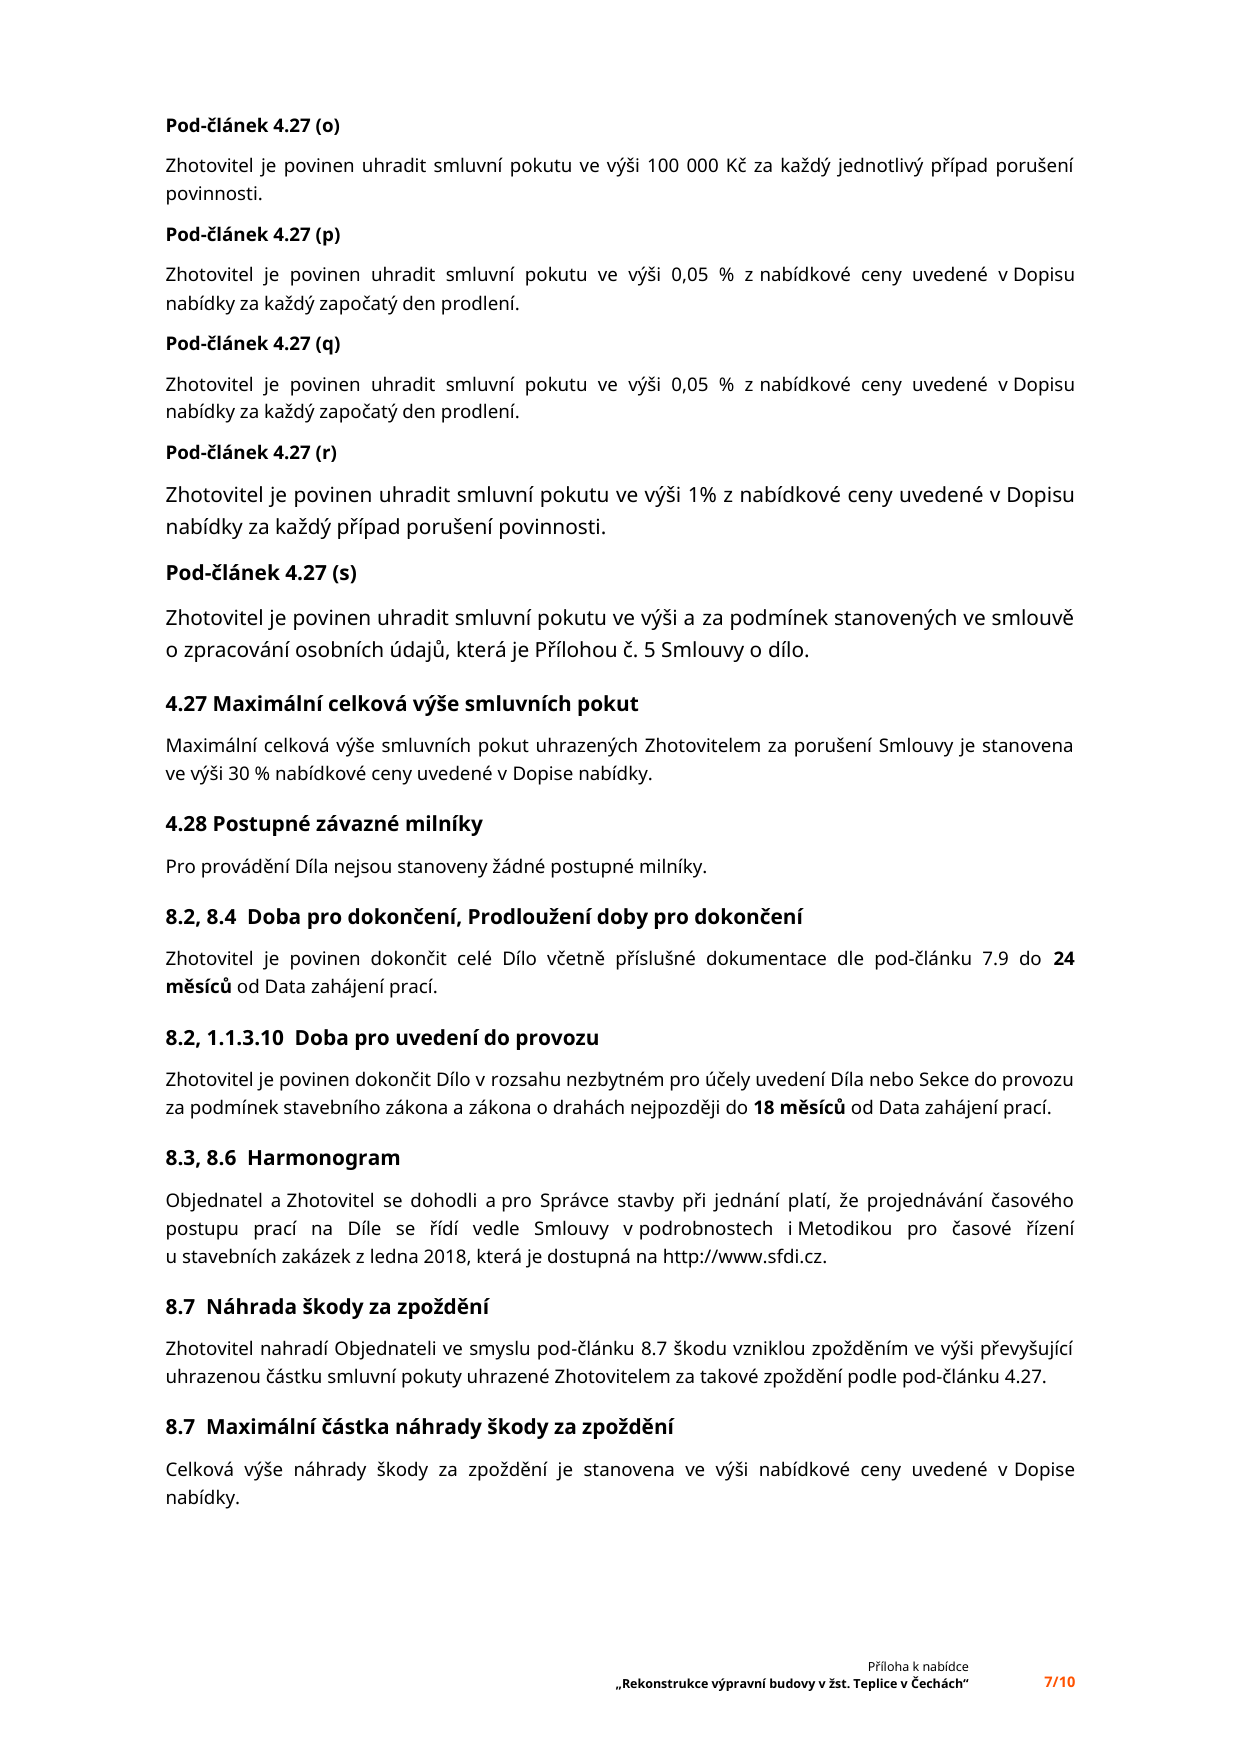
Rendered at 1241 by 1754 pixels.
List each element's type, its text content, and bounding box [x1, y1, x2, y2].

text 8.2, 1.1.3.10 Doba pro uvedení do provozu [165, 1023, 1075, 1051]
text Pod-článek 4.27 (o) [165, 112, 1075, 138]
text Pod-článek 4.27 (q) [165, 330, 1075, 356]
text Zhotovitel je povinen uhradit smluvní pokutu ve výši 0,05 % z nabídkové ceny uvedené v Dopisu nabídky za každý započatý den prodlení. [165, 262, 1075, 315]
text 8.7 Maximální částka náhrady škody za zpoždění [165, 1412, 1075, 1441]
text 4.27 Maximální celková výše smluvních pokut [165, 689, 1075, 717]
text Pro provádění Díla nejsou stanoveny žádné postupné milníky. [165, 853, 1075, 879]
text Zhotovitel nahradí Objednateli ve smyslu pod-článku 8.7 škodu vzniklou zpožděním ve výši převyšující uhrazenou částku smluvní pokuty uhrazené Zhotovitelem za takové zpoždění podle pod-článku 4.27. [165, 1336, 1075, 1389]
text 4.28 Postupné závazné milníky [165, 809, 1075, 838]
text Zhotovitel je povinen dokončit Dílo v rozsahu nezbytném pro účely uvedení Díla nebo Sekce do provozu za podmínek stavebního zákona a zákona o drahách nejpozději do 18 měsíců od Data zahájení prací. [165, 1066, 1075, 1120]
text Zhotovitel je povinen uhradit smluvní pokutu ve výši 100 000 Kč za každý jednotlivý případ porušení povinnosti. [165, 153, 1075, 206]
text Pod-článek 4.27 (s) [165, 558, 1075, 586]
text Zhotovitel je povinen uhradit smluvní pokutu ve výši 1% z nabídkové ceny uvedené v Dopisu nabídky za každý případ porušení povinnosti. [165, 480, 1075, 541]
text Objednatel a Zhotovitel se dohodli a pro Správce stavby při jednání platí, že projednávání časového postupu prací na Díle se řídí vedle Smlouvy v podrobnostech i Metodikou pro časové řízení u stavebních zakázek z ledna 2018, která je dostupná na http://www.sfdi.cz. [165, 1187, 1075, 1268]
text 8.7 Náhrada škody za zpoždění [165, 1292, 1075, 1320]
text Pod-článek 4.27 (r) [165, 439, 1075, 465]
text Celková výše náhrady škody za zpoždění je stanovena ve výši nabídkové ceny uvedené v Dopise nabídky. [165, 1456, 1075, 1510]
text Zhotovitel je povinen dokončit celé Dílo včetně příslušné dokumentace dle pod-článku 7.9 do 24 měsíců od Data zahájení prací. [165, 946, 1075, 999]
text Maximální celková výše smluvních pokut uhrazených Zhotovitelem za porušení Smlouvy je stanovena ve výši 30 % nabídkové ceny uvedené v Dopise nabídky. [165, 732, 1075, 786]
text Zhotovitel je povinen uhradit smluvní pokutu ve výši a za podmínek stanovených ve smlouvě o zpracování osobních údajů, která je Přílohou č. 5 Smlouvy o dílo. [165, 603, 1075, 664]
text Zhotovitel je povinen uhradit smluvní pokutu ve výši 0,05 % z nabídkové ceny uvedené v Dopisu nabídky za každý započatý den prodlení. [165, 371, 1075, 424]
text Pod-článek 4.27 (p) [165, 221, 1075, 247]
text 8.2, 8.4 Doba pro dokončení, Prodloužení doby pro dokončení [165, 902, 1075, 930]
text 8.3, 8.6 Harmonogram [165, 1143, 1075, 1172]
